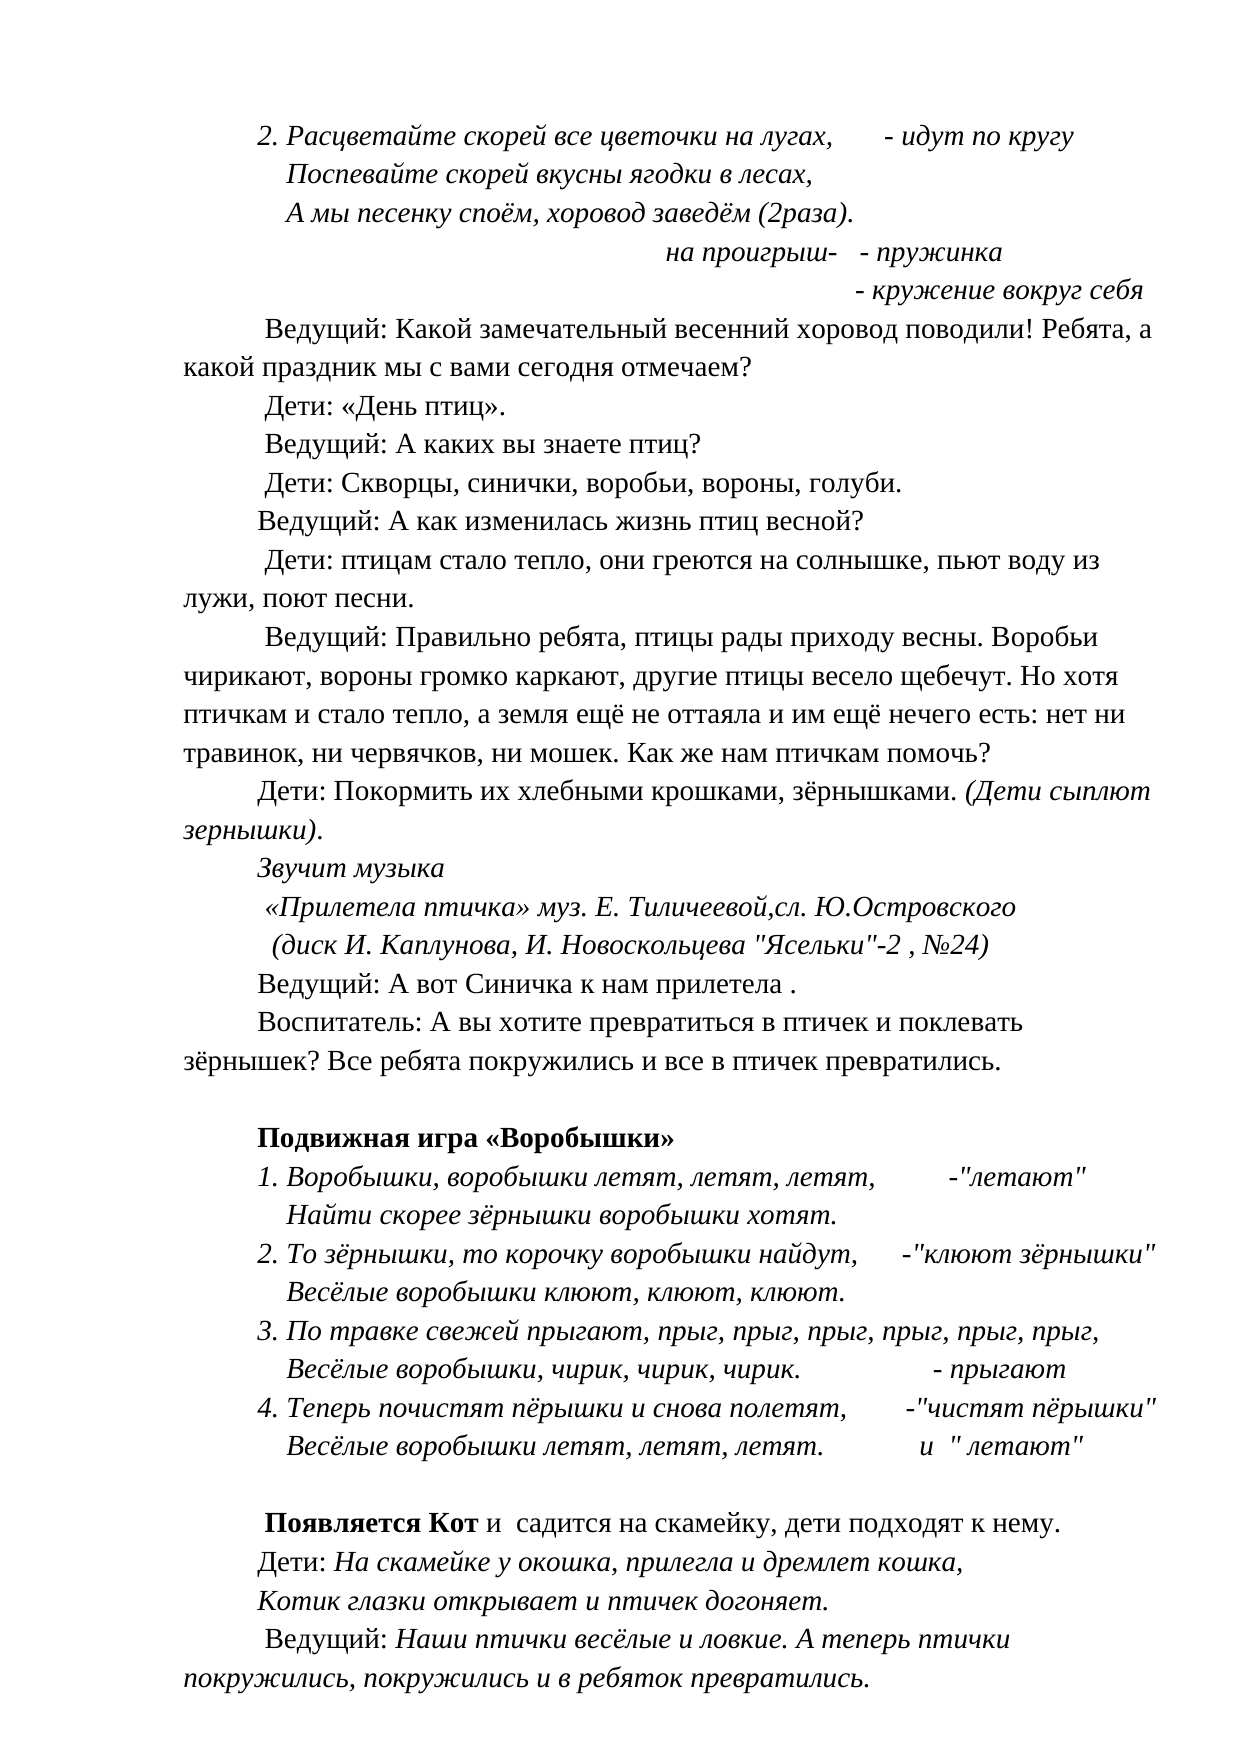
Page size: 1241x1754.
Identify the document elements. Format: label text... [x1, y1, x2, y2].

text 4. Теперь почистят пёрышки и снова полетят, -"чистят пёрышки" [183, 1390, 1158, 1423]
text Ведущий: А вот Синичка к нам прилетела . [183, 966, 1158, 999]
text Весёлые воробышки летят, летят, летят. и " летают" [183, 1428, 1158, 1462]
text (диск И. Каплунова, И. Новоскольцева "Ясельки"-2 , №24) [183, 927, 1158, 961]
text Ведущий: А как изменилась жизнь птиц весной? [183, 503, 1158, 537]
text Ведущий: Какой замечательный весенний хоровод поводили! Ребята, а какой праздник мы с вами сегодня отмечаем? [183, 311, 1158, 383]
text Весёлые воробышки клюют, клюют, клюют. [183, 1274, 1158, 1308]
text 2. Расцветайте скорей все цветочки на лугах, - идут по кругу [177, 118, 1152, 152]
text на проигрыш- - пружинка [183, 234, 1158, 267]
text Дети: Скворцы, синички, воробьи, вороны, голуби. [183, 465, 1158, 498]
text Ведущий: А каких вы знаете птиц? [183, 426, 1158, 460]
text Найти скорее зёрнышки воробышки хотят. [183, 1197, 1158, 1231]
text Поспевайте скорей вкусны ягодки в лесах, [183, 157, 1158, 190]
text Появляется Кот и садится на скамейку, дети подходят к нему. [183, 1506, 1158, 1539]
text Дети: «День птиц». [183, 388, 1158, 421]
text «Прилетела птичка» муз. Е. Тиличеевой,сл. Ю.Островского [183, 889, 1158, 922]
text Ведущий: Правильно ребята, птицы рады приходу весны. Воробьи чирикают, вороны громко каркают, другие птицы весело щебечут. Но хотя птичкам и стало тепло, а земля ещё не оттаяла и им ещё нечего есть: нет ни травинок, ни червячков, ни мошек. Как же нам птичкам помочь? [183, 619, 1158, 768]
text Дети: На скамейке у окошка, прилегла и дремлет кошка, [183, 1544, 1158, 1578]
text Дети: Покормить их хлебными крошками, зёрнышками. (Дети сыплют зернышки). [183, 773, 1158, 845]
text Подвижная игра «Воробышки» [183, 1120, 1158, 1154]
text 2. То зёрнышки, то корочку воробышки найдут, -"клюют зёрнышки" [183, 1236, 1158, 1269]
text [183, 195, 1158, 229]
text Дети: птицам стало тепло, они греются на солнышке, пьют воду из лужи, поют песни. [183, 542, 1158, 614]
text Весёлые воробышки, чирик, чирик, чирик. - прыгают [183, 1351, 1158, 1385]
text Ведущий: Наши птички весёлые и ловкие. А теперь птички покружились, покружились и в ребяток превратились. [183, 1621, 1158, 1693]
text - кружение вокруг себя [183, 272, 1158, 306]
text Звучит музыка [183, 850, 1158, 884]
text Воспитатель: А вы хотите превратиться в птичек и поклевать зёрнышек? Все ребята покружились и все в птичек превратились. [183, 1004, 1158, 1077]
text 1. Воробышки, воробышки летят, летят, летят, -"летают" [183, 1159, 1158, 1192]
text Котик глазки открывает и птичек догоняет. [183, 1583, 1158, 1616]
text 3. По травке свежей прыгают, прыг, прыг, прыг, прыг, прыг, прыг, [183, 1313, 1158, 1346]
